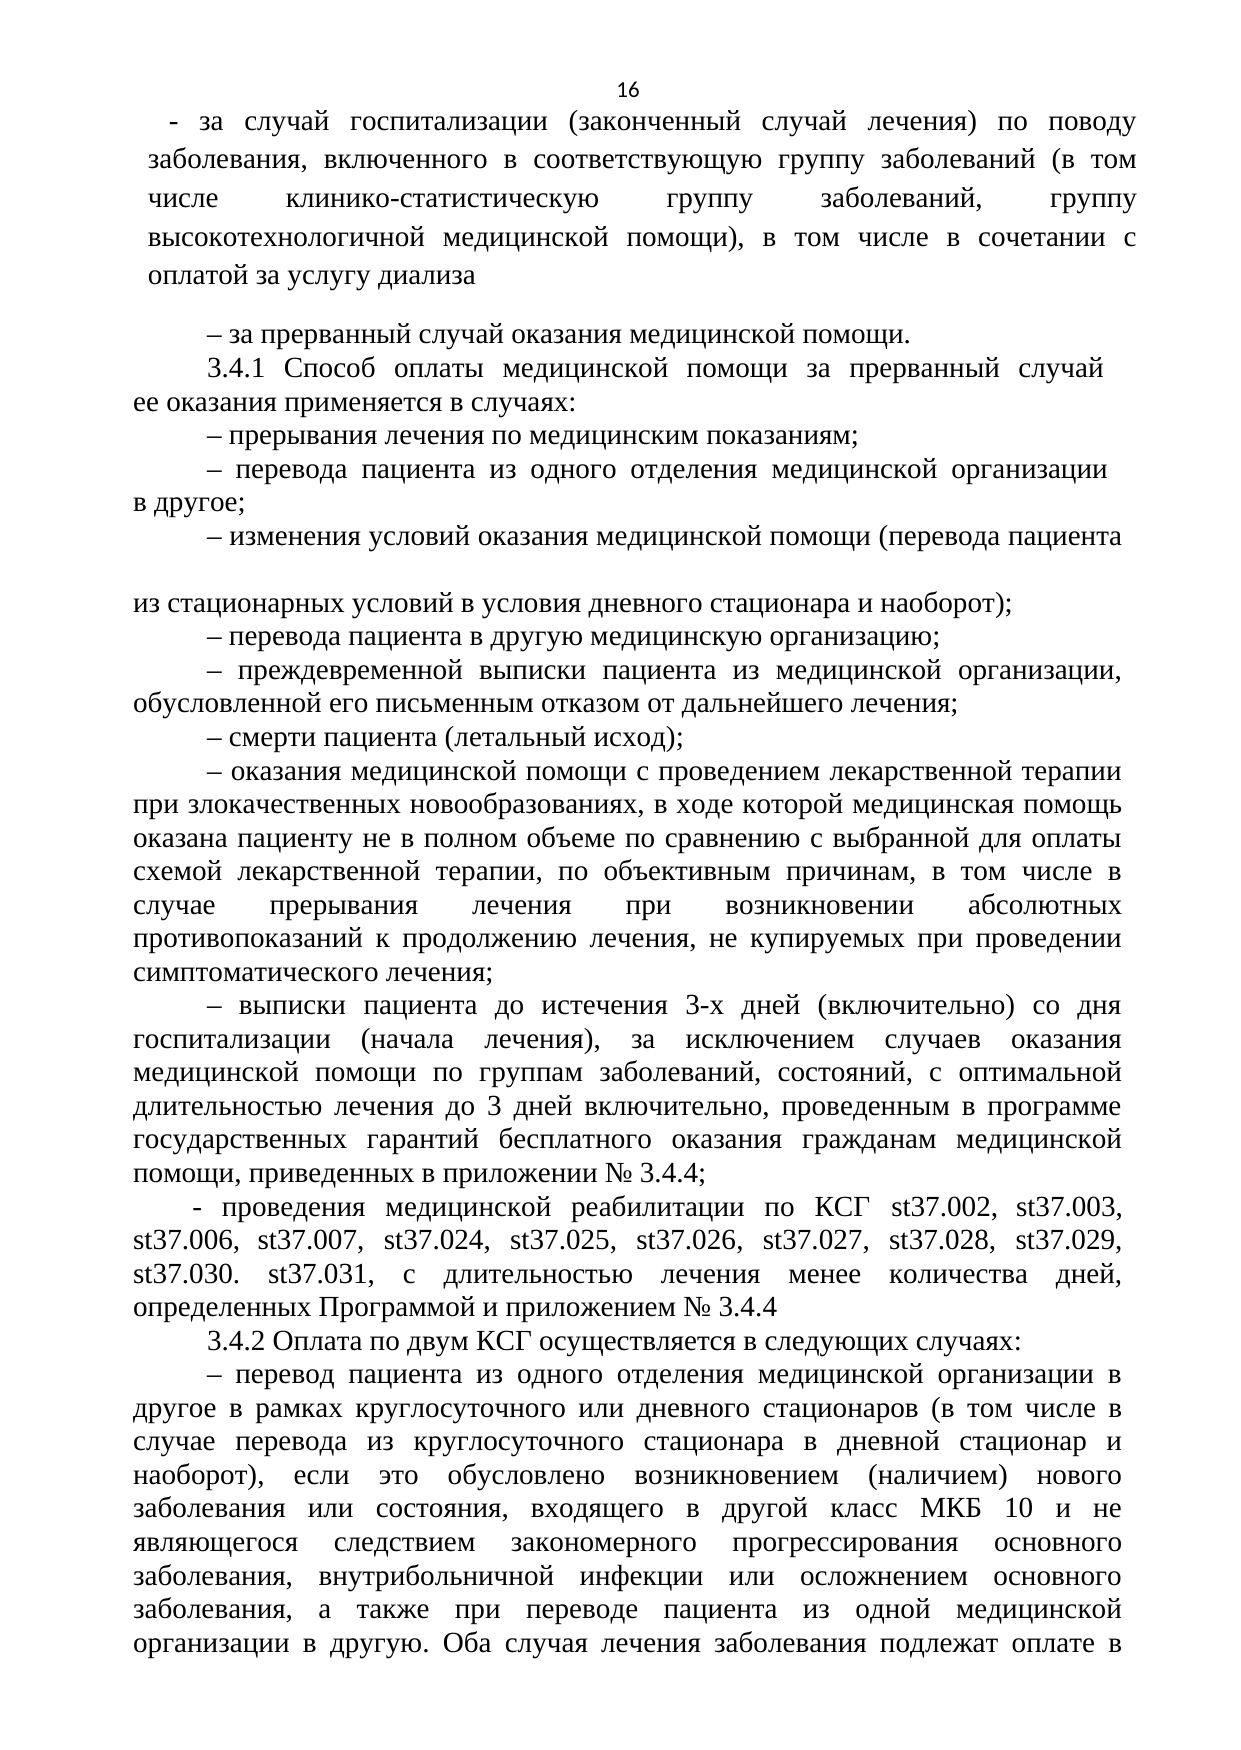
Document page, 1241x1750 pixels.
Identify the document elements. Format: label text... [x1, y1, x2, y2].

text 3.4.2 Оплата по двум КСГ осуществляется в следующих случаях: [133, 1323, 1123, 1356]
list – за прерванный случай оказания медицинской помощи. [133, 317, 1123, 350]
list – изменения условий оказания медицинской помощи (перевода пациента из стационарных условий в условия дневного стационара и наоборот); [133, 518, 1123, 618]
text - за случай госпитализации (законченный случай лечения) по поводу заболевания, включенного в соответствующую группу заболеваний (в том числе клинико-статистическую группу заболеваний, группу высокотехнологичной медицинской помощи), в том числе в сочетании с оплатой за услугу диализа [148, 103, 1138, 291]
list – перевода пациента из одного отделения медицинской организации в другое; [133, 451, 1123, 518]
list – оказания медицинской помощи с проведением лекарственной терапии при злокачественных новообразованиях, в ходе которой медицинская помощь оказана пациенту не в полном объеме по сравнению с выбранной для оплаты схемой лекарственной терапии, по объективным причинам, в том числе в случае прерывания лечения при возникновении абсолютных противопоказаний к продолжению лечения, не купируемых при проведении симптоматического лечения; [133, 753, 1123, 987]
list – преждевременной выписки пациента из медицинской организации, обусловленной его письменным отказом от дальнейшего лечения; [133, 652, 1123, 719]
list – выписки пациента до истечения 3-х дней (включительно) со дня госпитализации (начала лечения), за исключением случаев оказания медицинской помощи по группам заболеваний, состояний, с оптимальной длительностью лечения до 3 дней включительно, проведенным в программе государственных гарантий бесплатного оказания гражданам медицинской помощи, приведенных в приложении № 3.4.4; [133, 987, 1123, 1189]
list – перевода пациента в другую медицинскую организацию; [133, 618, 1123, 652]
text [133, 1356, 1123, 1658]
list – прерывания лечения по медицинским показаниям; [133, 417, 1123, 451]
list – смерти пациента (летальный исход); [133, 719, 1123, 753]
list 3.4.1 Способ оплаты медицинской помощи за прерванный случай ее оказания применяется в случаях: [133, 350, 1123, 417]
text - проведения медицинской реабилитации по КСГ st37.002, st37.003, st37.006, st37.007, st37.024, st37.025, st37.026, st37.027, st37.028, st37.029, st37.030. st37.031, с длительностью лечения менее количества дней, определенных Программой и приложением № 3.4.4 [133, 1189, 1123, 1323]
